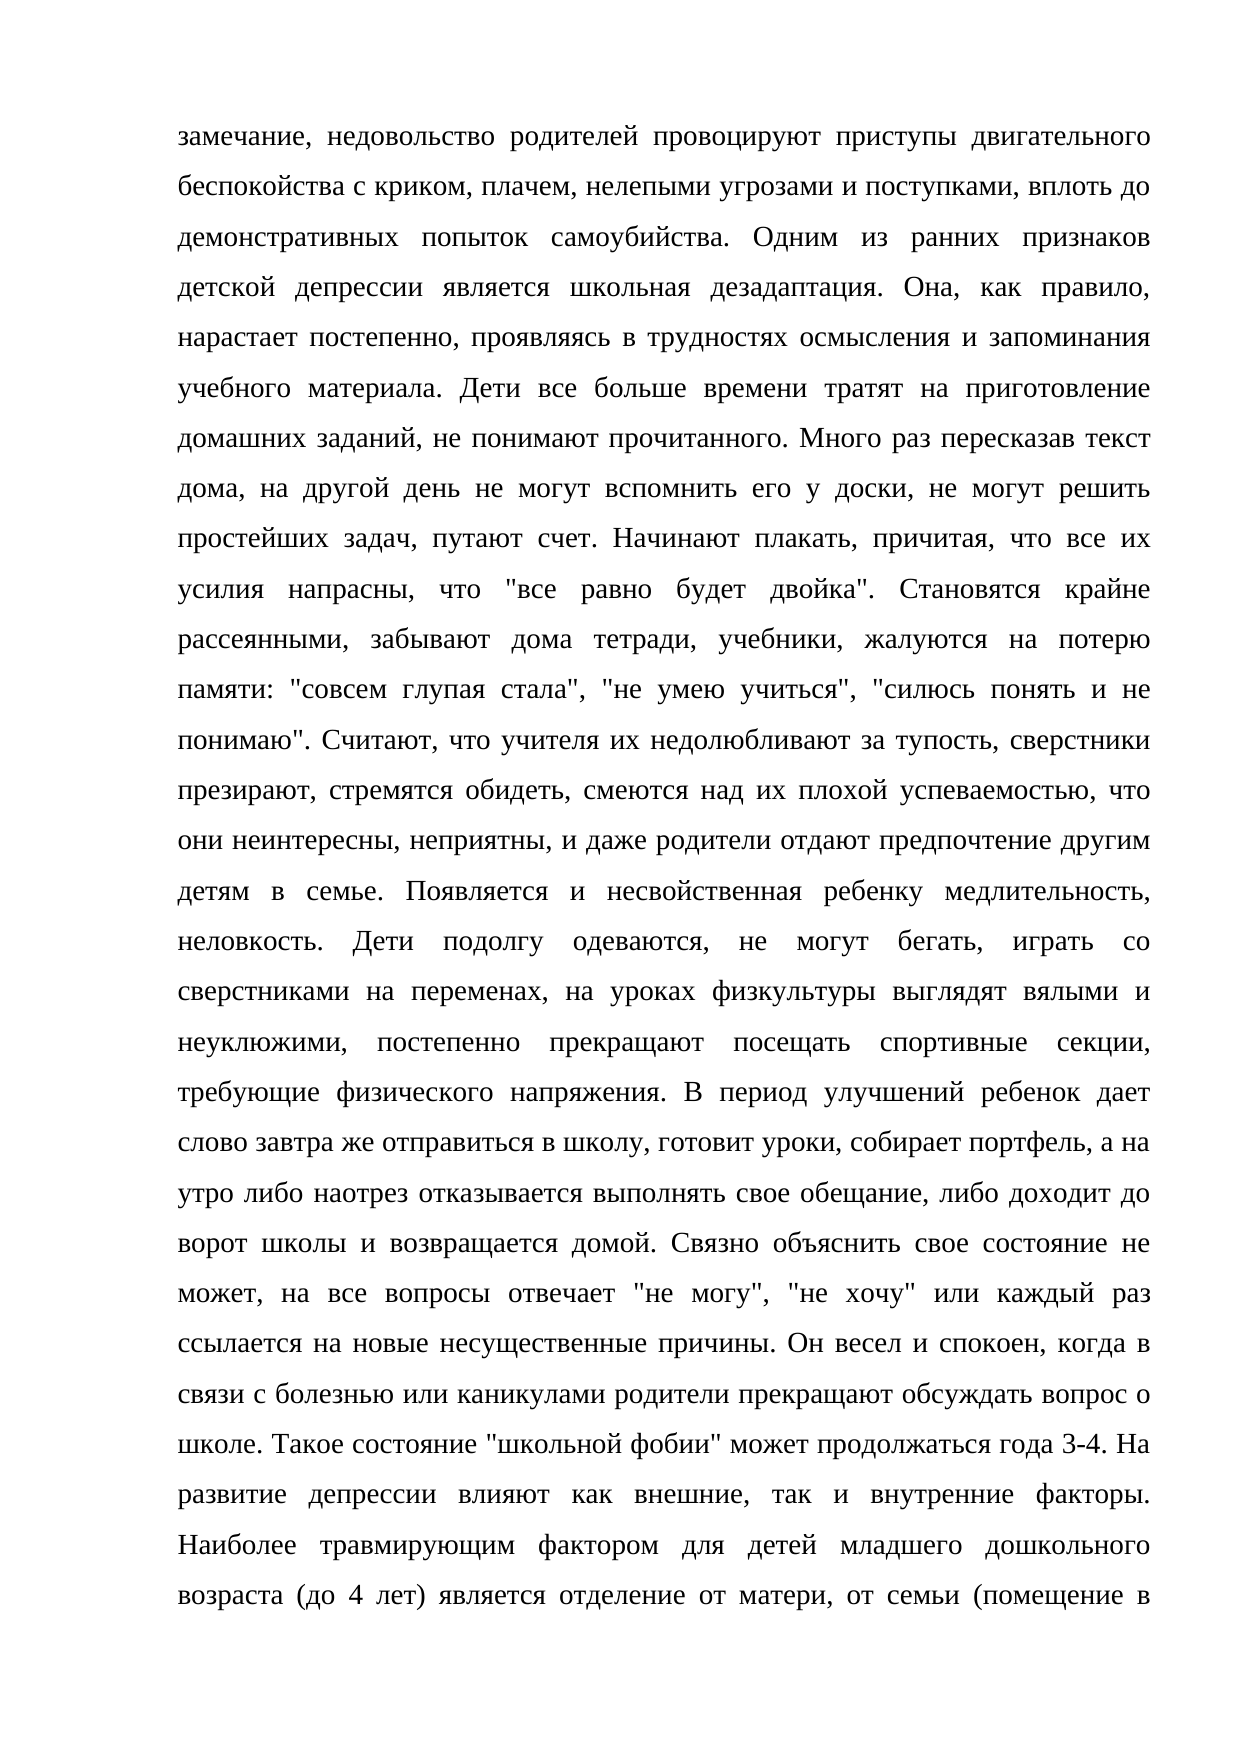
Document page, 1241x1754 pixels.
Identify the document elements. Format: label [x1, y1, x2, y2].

text [177, 118, 1152, 1611]
